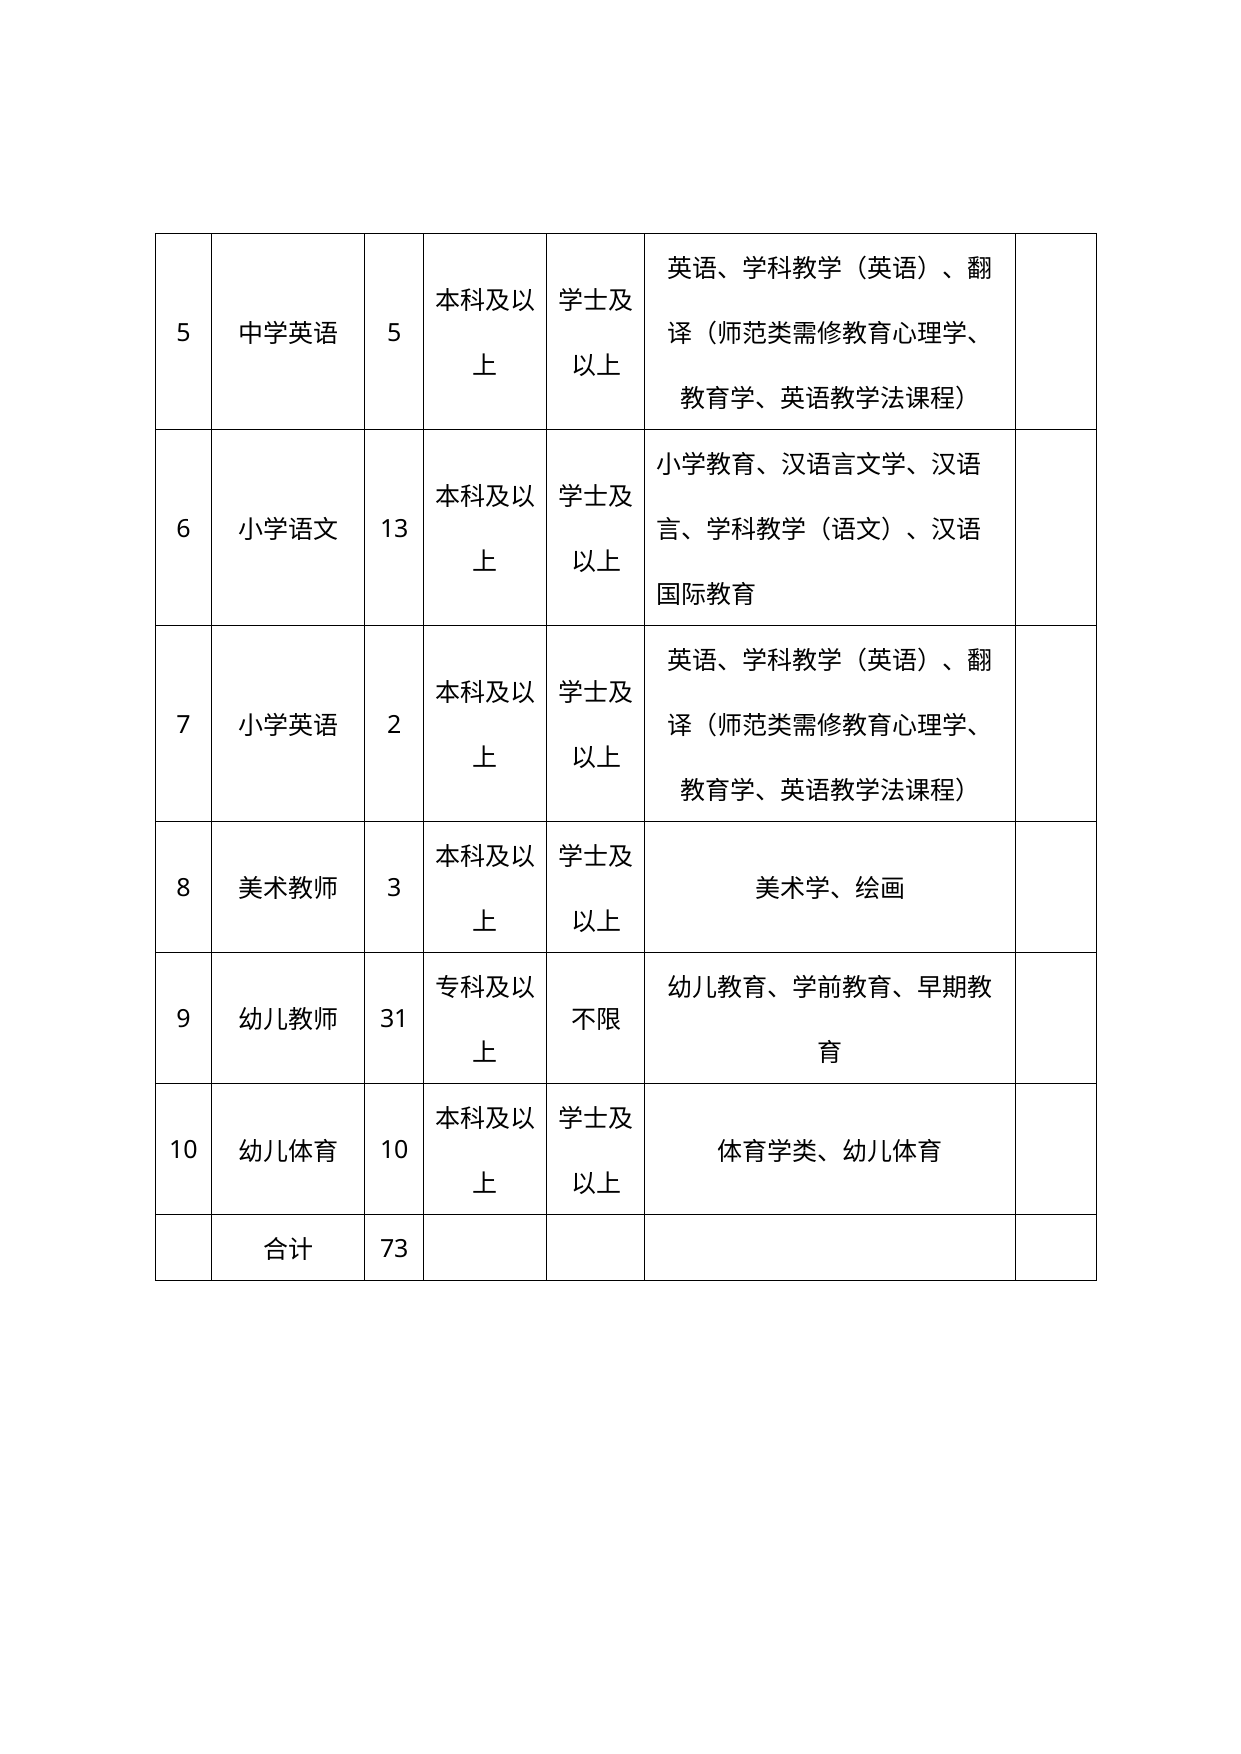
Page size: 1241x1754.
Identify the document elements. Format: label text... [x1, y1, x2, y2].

table_cell 幼儿教育、学前教育、早期教育 [645, 953, 1015, 1083]
table_cell [424, 1215, 546, 1280]
table_cell [1016, 1084, 1096, 1214]
table_cell 幼儿体育 [212, 1084, 364, 1214]
table_cell [645, 1215, 1015, 1280]
table_cell 本科及以上 [424, 626, 546, 821]
table_cell 学士及以上 [547, 234, 644, 429]
table_cell 7 [156, 626, 211, 821]
table_cell 3 [365, 822, 423, 952]
table_cell 中学英语 [212, 234, 364, 429]
table_cell 本科及以上 [424, 234, 546, 429]
table_cell 2 [365, 626, 423, 821]
table_cell 5 [156, 234, 211, 429]
table_cell 小学英语 [212, 626, 364, 821]
table_cell 美术学、绘画 [645, 822, 1015, 952]
table_cell 6 [156, 430, 211, 625]
table_cell 幼儿教师 [212, 953, 364, 1083]
table_cell 小学语文 [212, 430, 364, 625]
table_cell 学士及以上 [547, 626, 644, 821]
table_cell 本科及以上 [424, 1084, 546, 1214]
table_cell 英语、学科教学（英语）、翻译（师范类需修教育心理学、教育学、英语教学法课程） [645, 626, 1015, 821]
table_cell [1016, 1215, 1096, 1280]
table_cell 8 [156, 822, 211, 952]
table_cell 学士及以上 [547, 430, 644, 625]
table_cell [1016, 430, 1096, 625]
table_cell 美术教师 [212, 822, 364, 952]
table_cell 13 [365, 430, 423, 625]
table_cell [1016, 234, 1096, 429]
table_cell [1016, 953, 1096, 1083]
table_cell [156, 1215, 211, 1280]
table_cell 合计 [212, 1215, 364, 1280]
table_cell 英语、学科教学（英语）、翻译（师范类需修教育心理学、教育学、英语教学法课程） [645, 234, 1015, 429]
table_cell 5 [365, 234, 423, 429]
table_cell 不限 [547, 953, 644, 1083]
table_cell 学士及以上 [547, 822, 644, 952]
table_cell 本科及以上 [424, 822, 546, 952]
table_cell 学士及以上 [547, 1084, 644, 1214]
table_cell 31 [365, 953, 423, 1083]
table_cell 9 [156, 953, 211, 1083]
table_cell 体育学类、幼儿体育 [645, 1084, 1015, 1214]
table_cell 本科及以上 [424, 430, 546, 625]
table_cell 73 [365, 1215, 423, 1280]
table_cell 专科及以上 [424, 953, 546, 1083]
table_cell 10 [156, 1084, 211, 1214]
table_cell 10 [365, 1084, 423, 1214]
table_cell [547, 1215, 644, 1280]
table_cell [1016, 822, 1096, 952]
table_cell 小学教育、汉语言文学、汉语言、学科教学（语文）、汉语国际教育 [645, 430, 1015, 625]
table_cell [1016, 626, 1096, 821]
